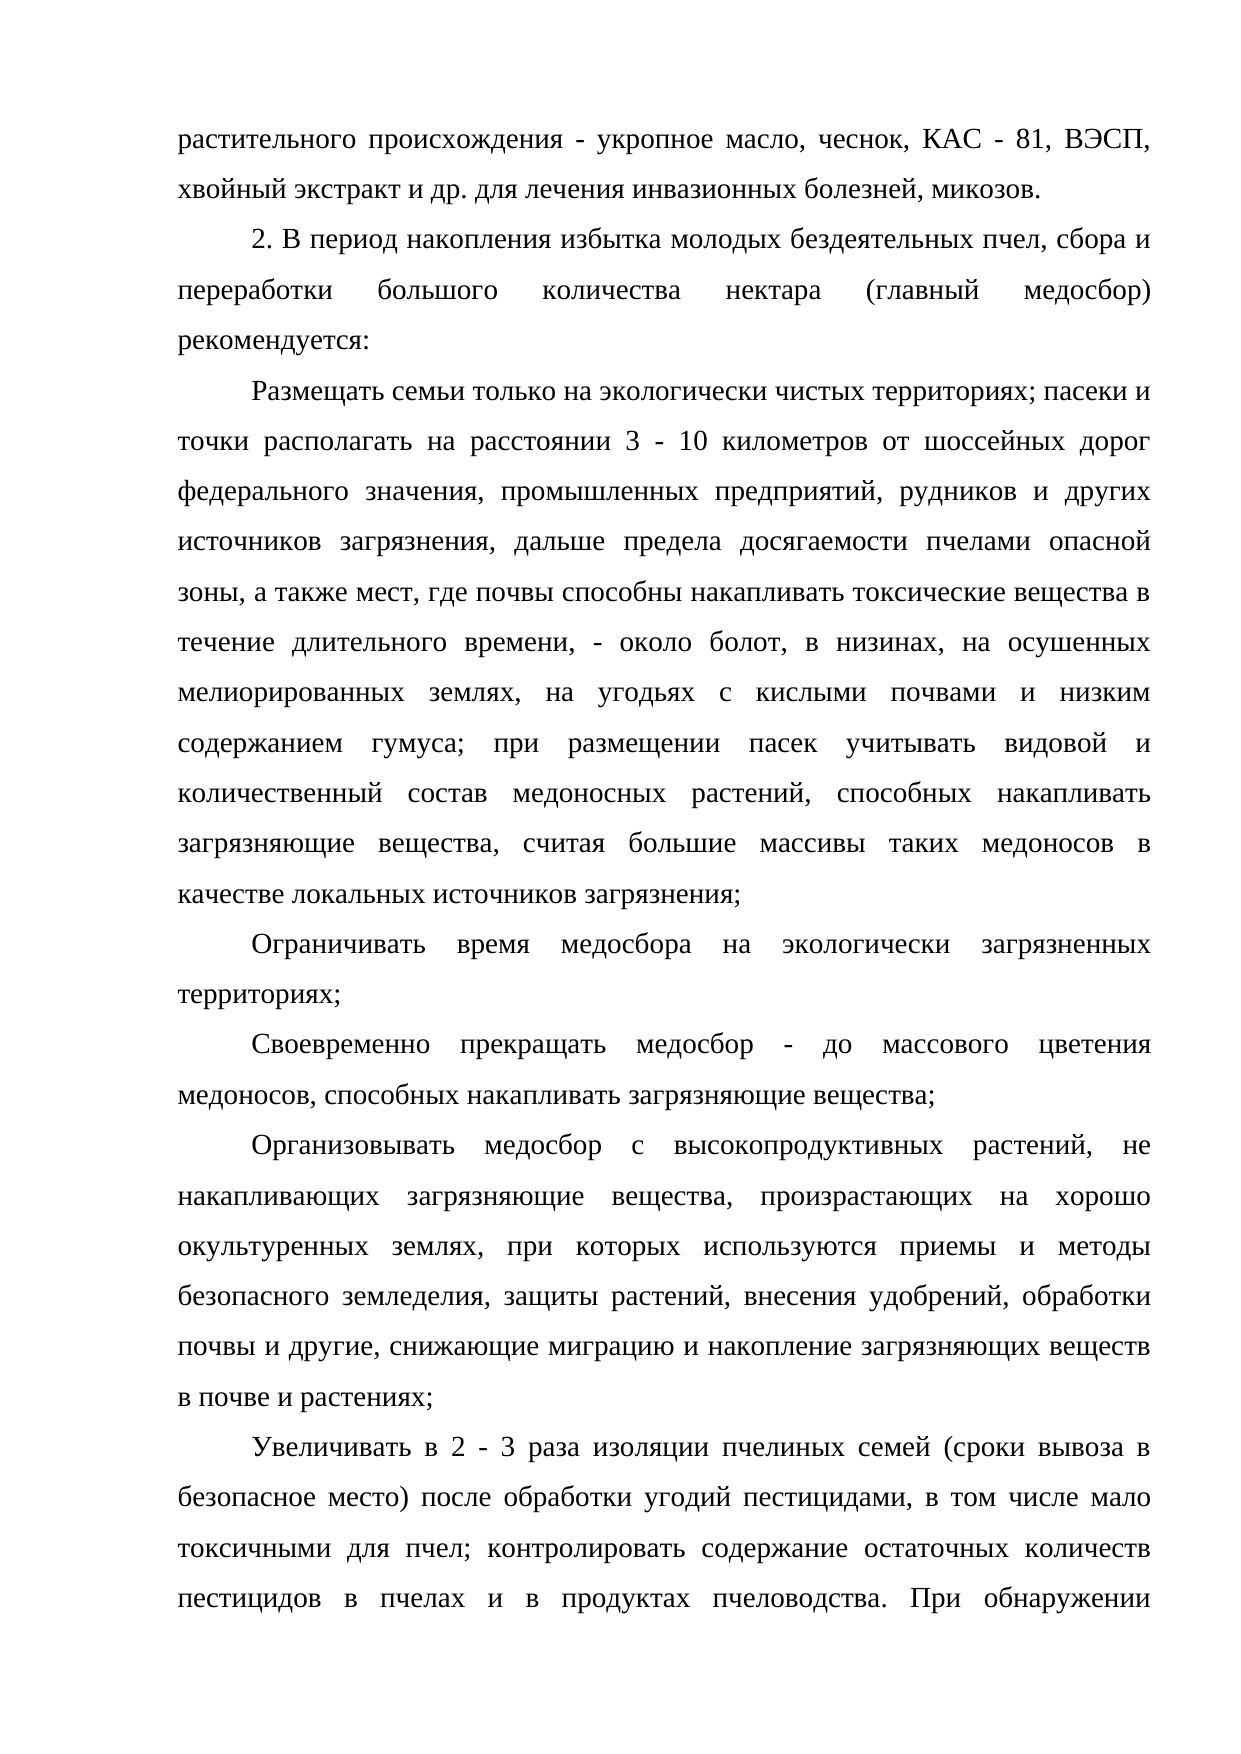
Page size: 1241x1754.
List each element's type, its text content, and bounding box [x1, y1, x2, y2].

text Ограничивать время медосбора на экологически загрязненных территориях; [177, 926, 1152, 1010]
text Организовывать медосбор с высокопродуктивных растений, не накапливающих загрязняющие вещества, произрастающих на хорошо окультуренных землях, при которых используются приемы и методы безопасного земледелия, защиты растений, внесения удобрений, обработки почвы и другие, снижающие миграцию и накопление загрязняющих веществ в почве и растениях; [177, 1127, 1152, 1412]
text Размещать семьи только на экологически чистых территориях; пасеки и точки располагать на расстоянии 3 - от шоссейных дорог федерального значения, промышленных предприятий, рудников и других источников загрязнения, дальше предела досягаемости пчелами опасной зоны, а также мест, где почвы способны накапливать токсические вещества в течение длительного времени, - около болот, в низинах, на осушенных мелиорированных землях, на угодьях с кислыми почвами и низким содержанием гумуса; при размещении пасек учитывать видовой и количественный состав медоносных растений, способных накапливать загрязняющие вещества, считая большие массивы таких медоносов в качестве локальных источников загрязнения; [177, 373, 1152, 909]
text 2. В период накопления избытка молодых бездеятельных пчел, сбора и переработки большого количества нектара (главный медосбор) рекомендуется: [177, 222, 1152, 356]
text Своевременно прекращать медосбор - до массового цветения медоносов, способных накапливать загрязняющие вещества; [177, 1027, 1152, 1111]
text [177, 1429, 1152, 1614]
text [177, 121, 1152, 205]
